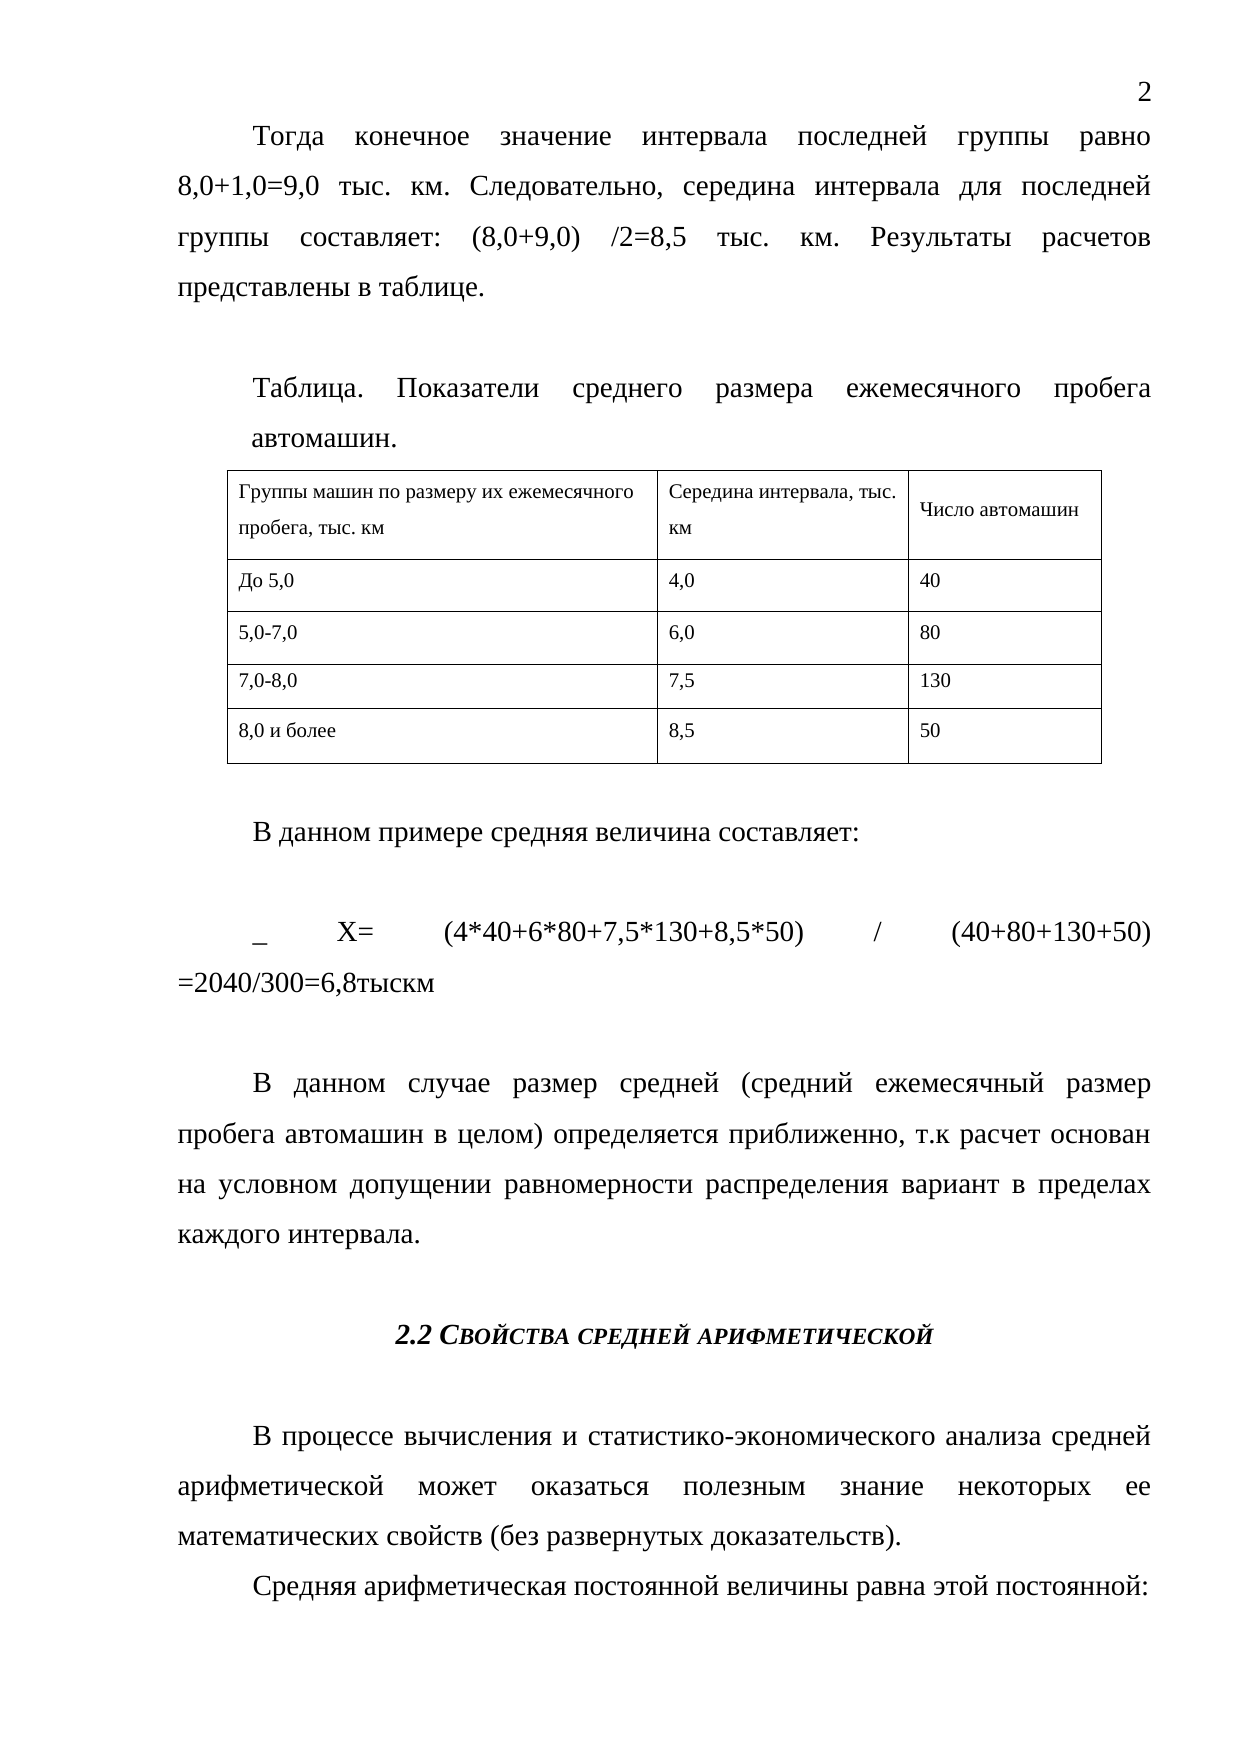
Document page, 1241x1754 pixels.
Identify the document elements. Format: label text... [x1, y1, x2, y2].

table_cell 50 [909, 709, 1101, 762]
text Средняя арифметическая постоянной величины равна этой постоянной: [177, 1568, 1152, 1602]
table_header Группы машин по размеру их ежемесячного пробега, тыс. км [228, 471, 657, 559]
table_cell 8,0 и более [228, 709, 657, 762]
subtitle 2.2 Свойства средней арифметической [177, 1317, 1152, 1351]
table_cell 5,0-7,0 [228, 612, 657, 664]
text В процессе вычисления и статистико-экономического анализа средней арифметической может оказаться полезным знание некоторых ее математических свойств (без развернутых доказательств). [177, 1418, 1152, 1552]
table_cell 7,0-8,0 [228, 665, 657, 708]
text _ Х= (4*40+6*80+7,5*130+8,5*50) / (40+80+130+50) =2040/300=6,8тыскм [177, 914, 1152, 998]
table_cell 6,0 [658, 612, 908, 664]
text В данном случае размер средней (средний ежемесячный размер пробега автомашин в целом) определяется приближенно, т.к расчет основан на условном допущении равномерности распределения вариант в пределах каждого интервала. [177, 1065, 1152, 1250]
table_cell 130 [909, 665, 1101, 708]
text Тогда конечное значение интервала последней группы равно 8,0+1,0=9,0 тыс. км. Следовательно, середина интервала для последней группы составляет: (8,0+9,0) /2=8,5 тыс. км. Результаты расчетов представлены в таблице. [177, 118, 1152, 303]
table_cell До 5,0 [228, 560, 657, 611]
table_cell 80 [909, 612, 1101, 664]
text В данном примере средняя величина составляет: [177, 814, 1152, 847]
text Таблица. Показатели среднего размера ежемесячного пробега автомашин. [251, 370, 1152, 453]
table_cell 7,5 [658, 665, 908, 708]
table_cell 4,0 [658, 560, 908, 611]
table_header Середина интервала, тыс. км [658, 471, 908, 559]
table_header Число автомашин [909, 471, 1101, 559]
table_cell 8,5 [658, 709, 908, 762]
table_cell 40 [909, 560, 1101, 611]
